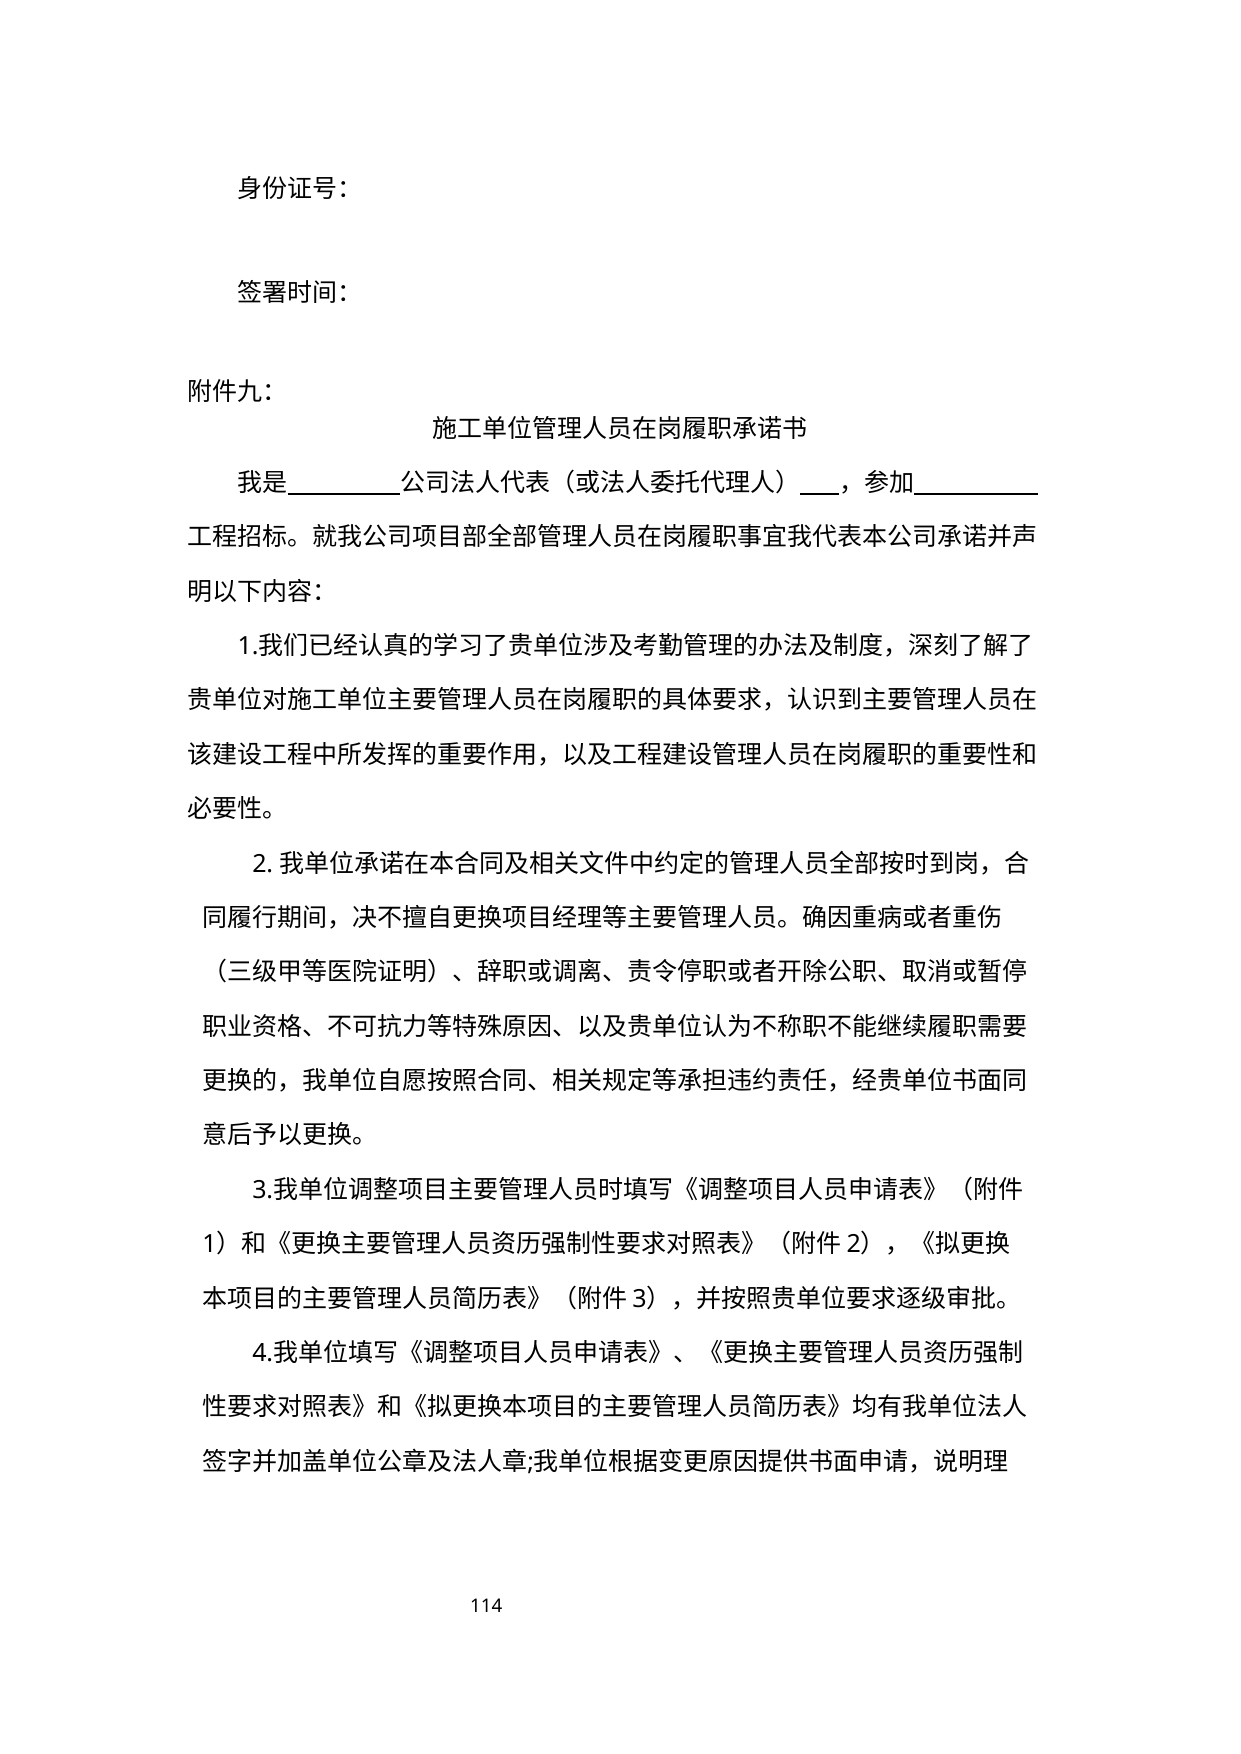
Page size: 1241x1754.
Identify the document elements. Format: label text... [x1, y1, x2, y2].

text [202, 1332, 1033, 1477]
text 2. 我单位承诺在本合同及相关文件中约定的管理人员全部按时到岗，合同履行期间，决不擅自更换项目经理等主要管理人员。确因重病或者重伤（三级甲等医院证明）、辞职或调离、责令停职或者开除公职、取消或暂停职业资格、不可抗力等特殊原因、以及贵单位认为不称职不能继续履职需要更换的，我单位自愿按照合同、相关规定等承担违约责任，经贵单位书面同意后予以更换。 [202, 843, 1033, 1151]
text 3.我单位调整项目主要管理人员时填写《调整项目人员申请表》（附件1）和《更换主要管理人员资历强制性要求对照表》（附件2），《拟更换本项目的主要管理人员简历表》（附件3），并按照贵单位要求逐级审批。 [202, 1169, 1033, 1314]
text 施工单位管理人员在岗履职承诺书 [187, 408, 1053, 444]
text 附件九： [187, 372, 1053, 408]
text 身份证号： [187, 156, 1053, 208]
text 1.我们已经认真的学习了贵单位涉及考勤管理的办法及制度，深刻了解了贵单位对施工单位主要管理人员在岗履职的具体要求，认识到主要管理人员在该建设工程中所发挥的重要作用，以及工程建设管理人员在岗履职的重要性和必要性。 [187, 626, 1053, 825]
text 签署时间： [187, 260, 1053, 312]
text 我是 公司法人代表（或法人委托代理人） ，参加 工程招标。就我公司项目部全部管理人员在岗履职事宜我代表本公司承诺并声明以下内容： [187, 462, 1053, 607]
